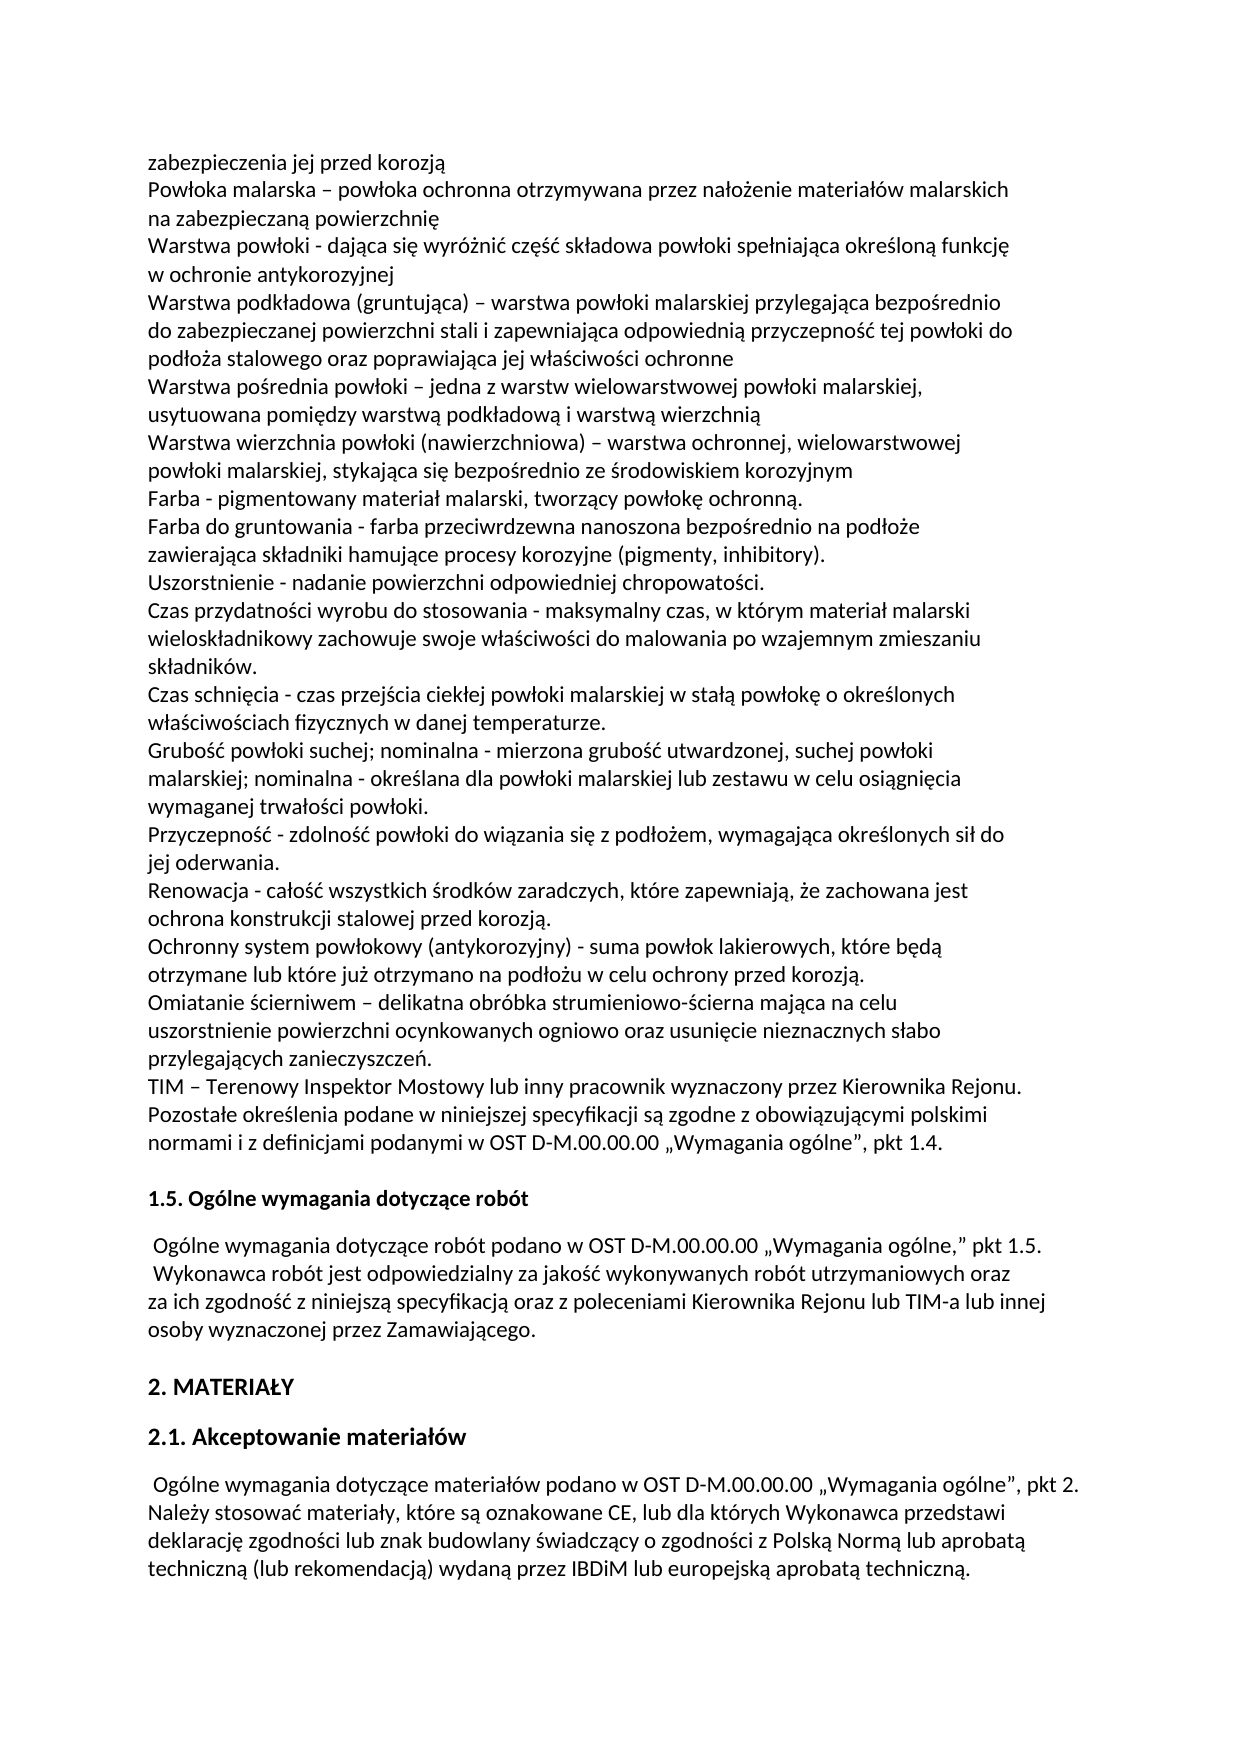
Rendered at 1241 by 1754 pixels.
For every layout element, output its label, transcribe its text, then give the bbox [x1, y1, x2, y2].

text za ich zgodność z niniejszą specyfikacją oraz z poleceniami Kierownika Rejonu lub TIM-a lub innej [148, 1287, 1093, 1315]
text Czas schnięcia - czas przejścia ciekłej powłoki malarskiej w stałą powłokę o określonych [148, 680, 1093, 708]
text zabezpieczenia jej przed korozją [148, 148, 1093, 176]
text Farba - pigmentowany materiał malarski, tworzący powłokę ochronną. [148, 484, 1093, 512]
text deklarację zgodności lub znak budowlany świadczący o zgodności z Polską Normą lub aprobatą techniczną (lub rekomendacją) wydaną przez IBDiM lub europejską aprobatą techniczną. [148, 1527, 1093, 1583]
text Ochronny system powłokowy (antykorozyjny) - suma powłok lakierowych, które będą [148, 932, 1093, 960]
text na zabezpieczaną powierzchnię [148, 204, 1093, 232]
text przylegających zanieczyszczeń. [148, 1044, 1093, 1072]
text Warstwa pośrednia powłoki – jedna z warstw wielowarstwowej powłoki malarskiej, [148, 372, 1093, 400]
text Ogólne wymagania dotyczące materiałów podano w OST D-M.00.00.00 „Wymagania ogólne”, pkt 2. [148, 1471, 1093, 1498]
text Omiatanie ścierniwem – delikatna obróbka strumieniowo-ścierna mająca na celu [148, 988, 1093, 1016]
text podłoża stalowego oraz poprawiająca jej właściwości ochronne [148, 344, 1093, 372]
text jej oderwania. [148, 848, 1093, 876]
text 2. MATERIAŁY [148, 1371, 1093, 1402]
text Przyczepność - zdolność powłoki do wiązania się z podłożem, wymagająca określonych sił do [148, 820, 1093, 848]
text wymaganej trwałości powłoki. [148, 792, 1093, 820]
text usytuowana pomiędzy warstwą podkładową i warstwą wierzchnią [148, 400, 1093, 428]
text 2.1. Akceptowanie materiałów [148, 1421, 1093, 1451]
text otrzymane lub które już otrzymano na podłożu w celu ochrony przed korozją. [148, 960, 1093, 988]
text normami i z definicjami podanymi w OST D-M.00.00.00 „Wymagania ogólne”, pkt 1.4. [148, 1128, 1093, 1156]
text Farba do gruntowania - farba przeciwrdzewna nanoszona bezpośrednio na podłoże [148, 512, 1093, 540]
text Warstwa powłoki - dająca się wyróżnić część składowa powłoki spełniająca określoną funkcję [148, 232, 1093, 260]
text Powłoka malarska – powłoka ochronna otrzymywana przez nałożenie materiałów malarskich [148, 176, 1093, 204]
text uszorstnienie powierzchni ocynkowanych ogniowo oraz usunięcie nieznacznych słabo [148, 1016, 1093, 1044]
text Wykonawca robót jest odpowiedzialny za jakość wykonywanych robót utrzymaniowych oraz [148, 1259, 1093, 1287]
text Renowacja - całość wszystkich środków zaradczych, które zapewniają, że zachowana jest [148, 876, 1093, 904]
text Czas przydatności wyrobu do stosowania - maksymalny czas, w którym materiał malarski [148, 596, 1093, 624]
text właściwościach fizycznych w danej temperaturze. [148, 708, 1093, 736]
text Grubość powłoki suchej; nominalna - mierzona grubość utwardzonej, suchej powłoki [148, 736, 1093, 764]
text Należy stosować materiały, które są oznakowane CE, lub dla których Wykonawca przedstawi [148, 1498, 1093, 1527]
text do zabezpieczanej powierzchni stali i zapewniająca odpowiednią przyczepność tej powłoki do [148, 316, 1093, 344]
text powłoki malarskiej, stykająca się bezpośrednio ze środowiskiem korozyjnym [148, 456, 1093, 484]
text Warstwa podkładowa (gruntująca) – warstwa powłoki malarskiej przylegająca bezpośrednio [148, 288, 1093, 316]
text składników. [148, 652, 1093, 680]
text wieloskładnikowy zachowuje swoje właściwości do malowania po wzajemnym zmieszaniu [148, 624, 1093, 652]
text Ogólne wymagania dotyczące robót podano w OST D-M.00.00.00 „Wymagania ogólne,” pkt 1.5. [148, 1231, 1093, 1259]
text Warstwa wierzchnia powłoki (nawierzchniowa) – warstwa ochronnej, wielowarstwowej [148, 428, 1093, 456]
text Uszorstnienie - nadanie powierzchni odpowiedniej chropowatości. [148, 568, 1093, 596]
text w ochronie antykorozyjnej [148, 260, 1093, 288]
text Pozostałe określenia podane w niniejszej specyfikacji są zgodne z obowiązującymi polskimi [148, 1100, 1093, 1128]
text zawierająca składniki hamujące procesy korozyjne (pigmenty, inhibitory). [148, 540, 1093, 568]
text malarskiej; nominalna - określana dla powłoki malarskiej lub zestawu w celu osiągnięcia [148, 764, 1093, 792]
text TIM – Terenowy Inspektor Mostowy lub inny pracownik wyznaczony przez Kierownika Rejonu. [148, 1072, 1093, 1100]
text 1.5. Ogólne wymagania dotyczące robót [148, 1184, 1093, 1212]
text ochrona konstrukcji stalowej przed korozją. [148, 904, 1093, 932]
text osoby wyznaczonej przez Zamawiającego. [148, 1315, 1093, 1343]
